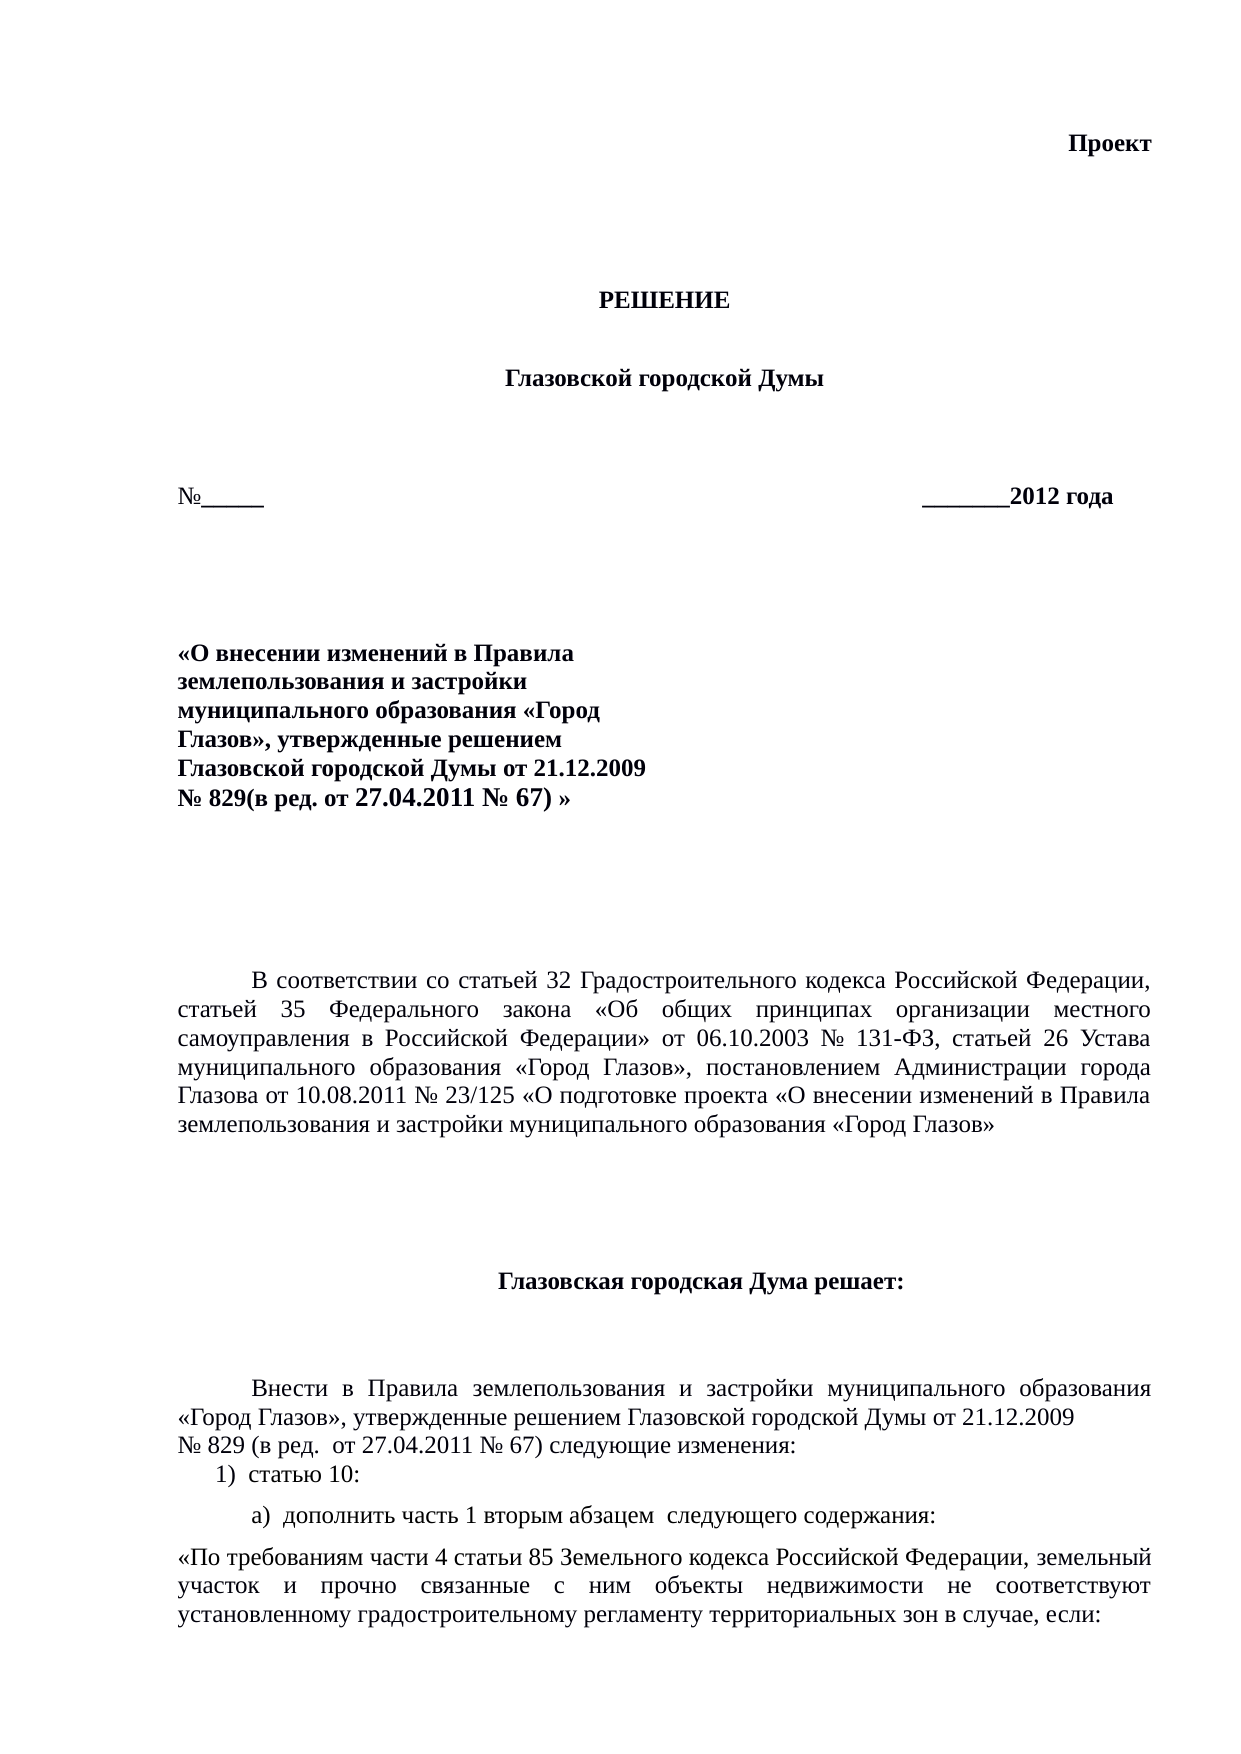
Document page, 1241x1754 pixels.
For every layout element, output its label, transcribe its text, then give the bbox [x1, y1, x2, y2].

text 1) статью 10: [177, 1459, 1152, 1488]
text «О внесении изменений в Правила землепользования и застройки муниципального образования «Город Глазов», утвержденные решением Глазовской городской Думы от 21.12.2009 № 829(в ред. от 27.04.2011 № 67) » [177, 638, 664, 813]
text В соответствии со статьей 32 Градостроительного кодекса Российской Федерации, статьей 35 Федерального закона «Об общих принципах организации местного самоуправления в Российской Федерации» от 06.10.2003 № 131-ФЗ, статьей 26 Устава муниципального образования «Город Глазов», постановлением Администрации города Глазова от 10.08.2011 № 23/125 «О подготовке проекта «О внесении изменений в Правила землепользования и застройки муниципального образования «Город Глазов» [177, 965, 1152, 1138]
text №_____ _______2012 года [177, 481, 1152, 510]
text Внести в Правила землепользования и застройки муниципального образования «Город Глазов», утвержденные решением Глазовской городской Думы от 21.12.2009 [177, 1373, 1152, 1430]
text Глазовской городской Думы [177, 363, 1152, 392]
text № 829 (в ред. от 27.04.2011 № 67) следующие изменения: [177, 1430, 1152, 1459]
text Глазовская городская Дума решает: [177, 1266, 1152, 1294]
text РЕШЕНИЕ [177, 285, 1152, 314]
text «По требованиям части 4 статьи 85 Земельного кодекса Российской Федерации, земельный участок и прочно связанные с ним объекты недвижимости не соответствуют установленному градостроительному регламенту территориальных зон в случае, если: [177, 1542, 1152, 1628]
text Проект [177, 128, 1152, 157]
text а) дополнить часть 1 вторым абзацем следующего содержания: [177, 1500, 1152, 1529]
